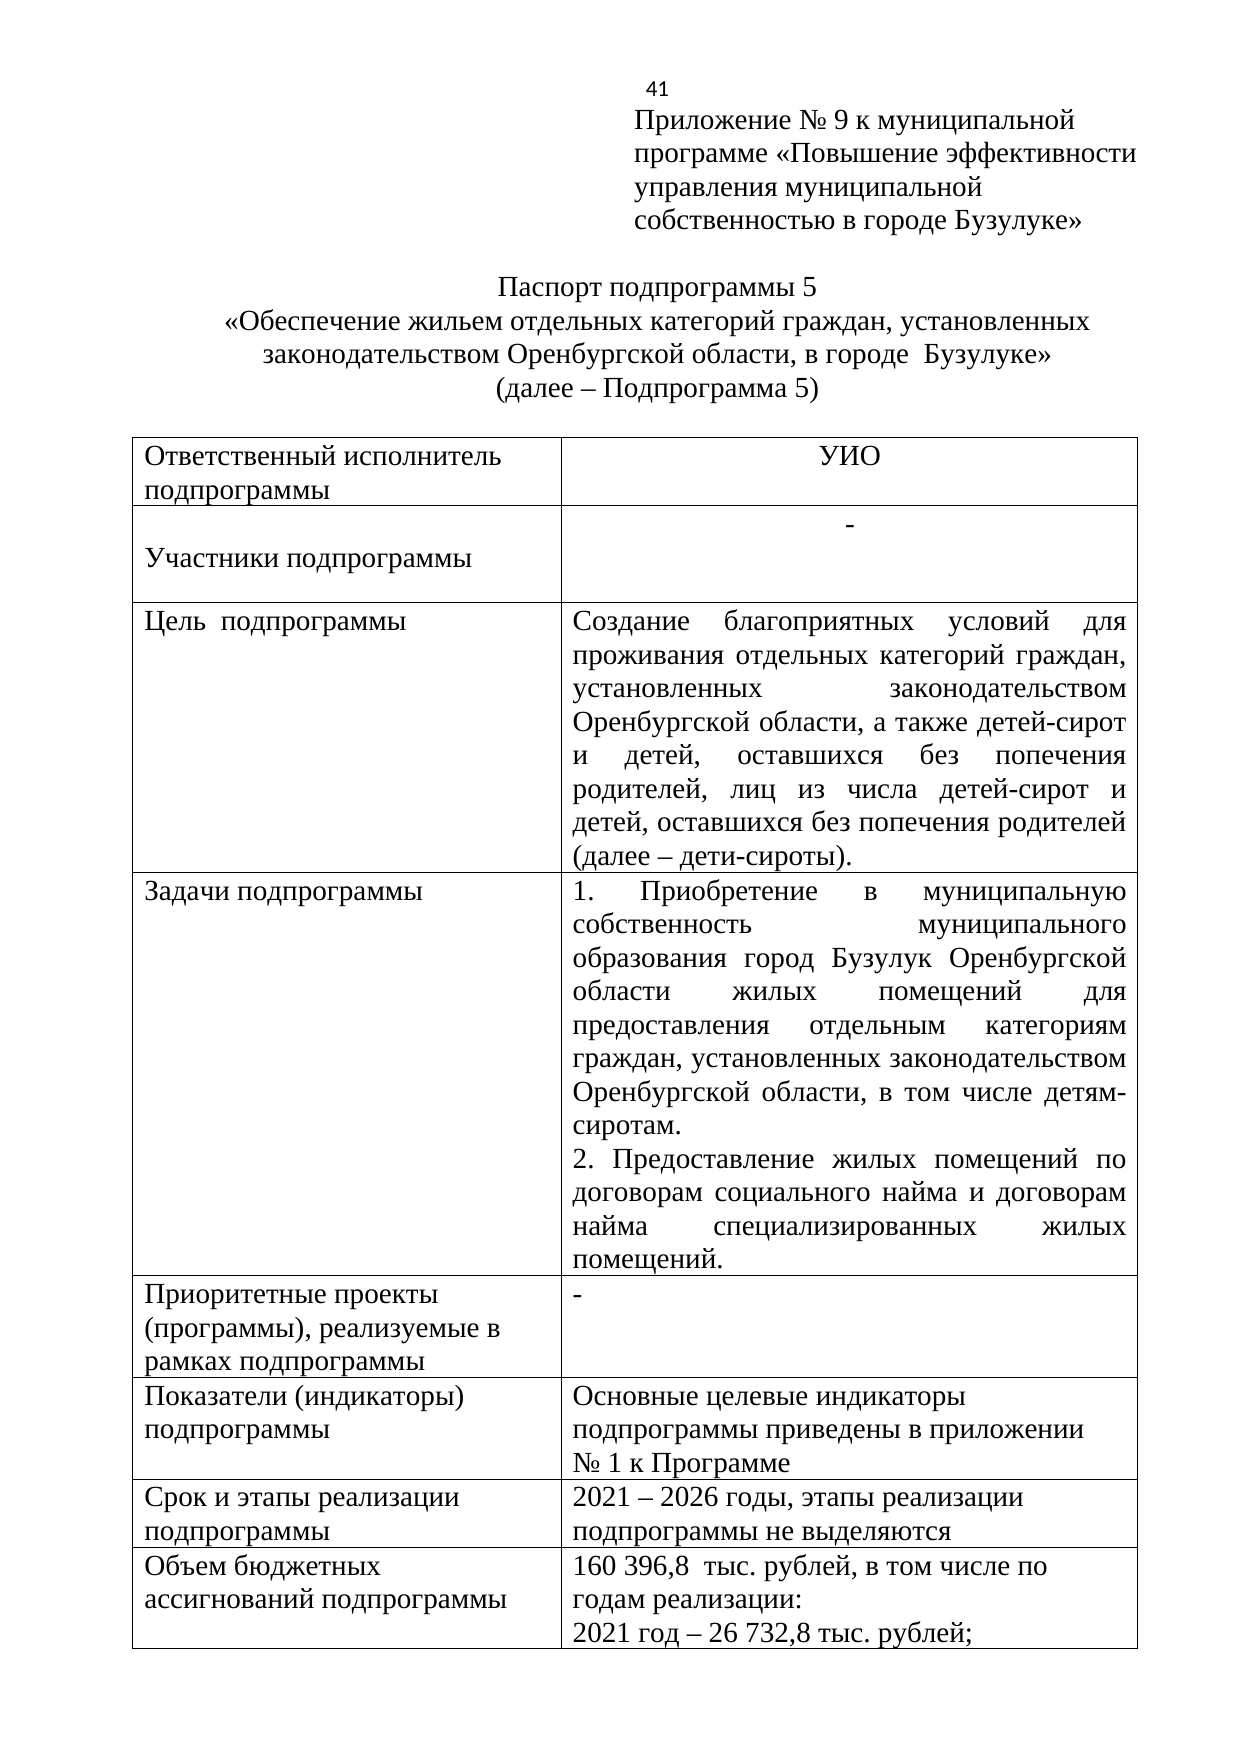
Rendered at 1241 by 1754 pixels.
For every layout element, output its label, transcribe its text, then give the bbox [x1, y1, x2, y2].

table_cell - [562, 1276, 1137, 1377]
table_cell Задачи подпрограммы [133, 873, 561, 1275]
text собственностью в городе Бузулуке» [148, 202, 1167, 236]
text программе «Повышение эффективности [148, 135, 1167, 169]
text управления муниципальной [148, 169, 1167, 202]
table_cell Срок и этапы реализации подпрограммы [133, 1480, 561, 1547]
table_cell Создание благоприятных условий для проживания отдельных категорий граждан, установленных законодательством Оренбургской области, а также детей-сирот и детей, оставшихся без попечения родителей, лиц из числа детей-сирот и детей, оставшихся без попечения родителей (далее – дети-сироты). [562, 603, 1137, 872]
table_cell Цель подпрограммы [133, 603, 561, 872]
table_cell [562, 1548, 1137, 1648]
table_header Ответственный исполнитель подпрограммы [133, 438, 561, 505]
table_cell Показатели (индикаторы) подпрограммы [133, 1378, 561, 1478]
text «Обеспечение жильем отдельных категорий граждан, установленных законодательством Оренбургской области, в городе Бузулуке» (далее – Подпрограмма 5) [148, 303, 1167, 404]
table_cell Приоритетные проекты (программы), реализуемые в рамках подпрограммы [133, 1276, 561, 1377]
table_cell Основные целевые индикаторы подпрограммы приведены в приложении № 1 к Программе [562, 1378, 1137, 1478]
table_header УИО [562, 438, 1137, 505]
table_cell 2021 – 2026 годы, этапы реализации подпрограммы не выделяются [562, 1480, 1137, 1547]
table_cell - [562, 506, 1137, 602]
table_cell Участники подпрограммы [133, 506, 561, 602]
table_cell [133, 1548, 561, 1648]
text Приложение № 9 к муниципальной [148, 102, 1167, 135]
table_cell 1. Приобретение в муниципальную собственность муниципального образования город Бузулук Оренбургской области жилых помещений для предоставления отдельным категориям граждан, установленных законодательством Оренбургской области, в том числе детям-сиротам. 2. Предоставление жилых помещений по договорам социального найма и договорам найма специализированных жилых помещений. [562, 873, 1137, 1275]
text Паспорт подпрограммы 5 [148, 269, 1167, 303]
